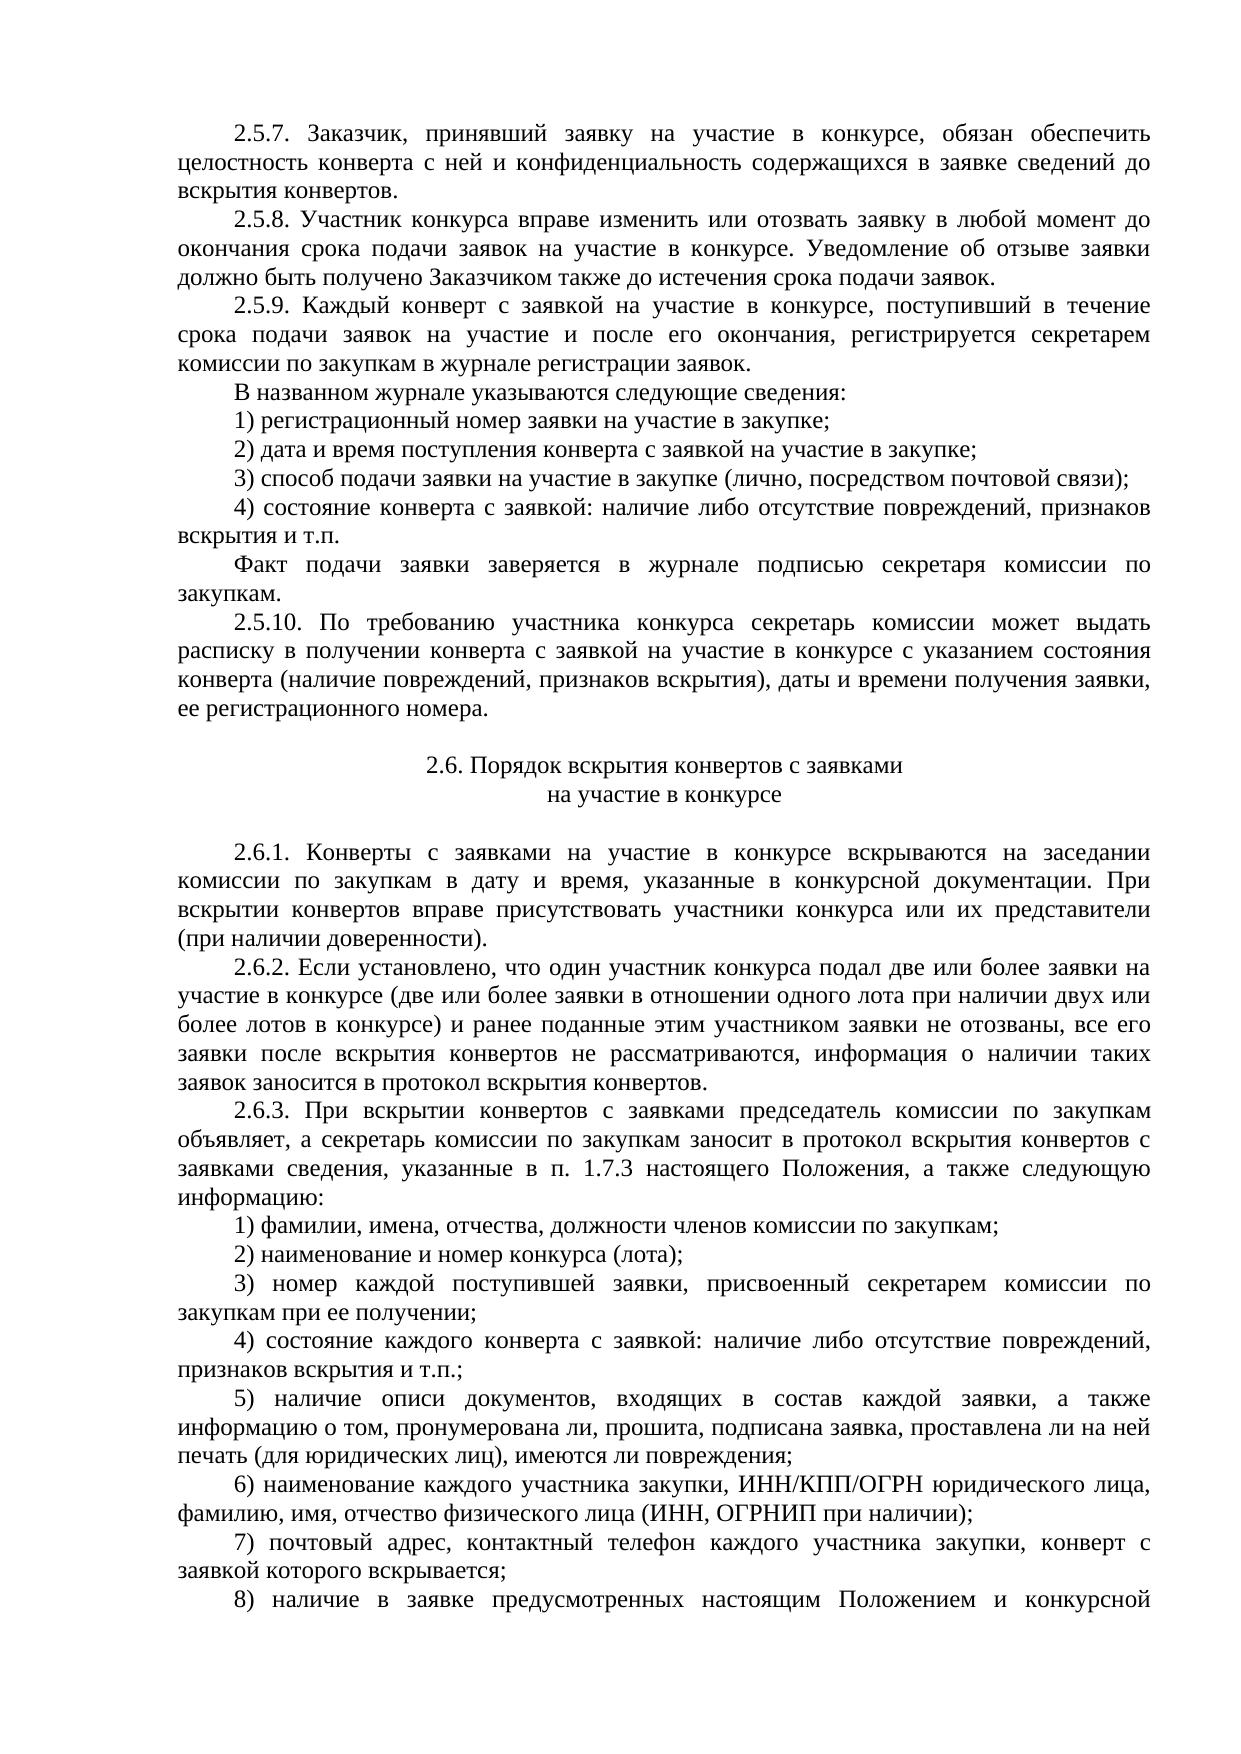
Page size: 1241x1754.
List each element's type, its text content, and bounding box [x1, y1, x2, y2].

text 3) номер каждой поступившей заявки, присвоенный секретарем комиссии по закупкам при ее получении; [177, 1268, 1152, 1326]
text Факт подачи заявки заверяется в журнале подписью секретаря комиссии по закупкам. [177, 549, 1152, 607]
text В названном журнале указываются следующие сведения: [177, 377, 1152, 406]
text 2) дата и время поступления конверта с заявкой на участие в закупке; [177, 434, 1152, 463]
text 2.5.9. Каждый конверт с заявкой на участие в конкурсе, поступивший в течение срока подачи заявок на участие и после его окончания, регистрируется секретарем комиссии по закупкам в журнале регистрации заявок. [177, 291, 1152, 377]
text 2.6.2. Если установлено, что один участник конкурса подал две или более заявки на участие в конкурсе (две или более заявки в отношении одного лота при наличии двух или более лотов в конкурсе) и ранее поданные этим участником заявки не отозваны, все его заявки после вскрытия конвертов не рассматриваются, информация о наличии таких заявок заносится в протокол вскрытия конвертов. [177, 952, 1152, 1096]
text 2.6.1. Конверты с заявками на участие в конкурсе вскрываются на заседании комиссии по закупкам в дату и время, указанные в конкурсной документации. При вскрытии конвертов вправе присутствовать участники конкурса или их представители (при наличии доверенности). [177, 837, 1152, 952]
text 3) способ подачи заявки на участие в закупке (лично, посредством почтовой связи); [177, 463, 1152, 492]
text 1) регистрационный номер заявки на участие в закупке; [177, 406, 1152, 434]
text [177, 1584, 1152, 1613]
text 6) наименование каждого участника закупки, ИНН/КПП/ОГРН юридического лица, фамилию, имя, отчество физического лица (ИНН, ОГРНИП при наличии); [177, 1469, 1152, 1527]
text 1) фамилии, имена, отчества, должности членов комиссии по закупкам; [177, 1211, 1152, 1239]
text на участие в конкурсе [177, 779, 1152, 808]
text 5) наличие описи документов, входящих в состав каждой заявки, а также информацию о том, пронумерована ли, прошита, подписана заявка, проставлена ли на ней печать (для юридических лиц), имеются ли повреждения; [177, 1383, 1152, 1469]
text 2) наименование и номер конкурса (лота); [177, 1239, 1152, 1268]
text 2.5.10. По требованию участника конкурса секретарь комиссии может выдать расписку в получении конверта с заявкой на участие в конкурсе с указанием состояния конверта (наличие повреждений, признаков вскрытия), даты и времени получения заявки, ее регистрационного номера. [177, 607, 1152, 722]
text 4) состояние каждого конверта с заявкой: наличие либо отсутствие повреждений, признаков вскрытия и т.п.; [177, 1326, 1152, 1383]
text 4) состояние конверта с заявкой: наличие либо отсутствие повреждений, признаков вскрытия и т.п. [177, 492, 1152, 549]
text 2.5.8. Участник конкурса вправе изменить или отозвать заявку в любой момент до окончания срока подачи заявок на участие в конкурсе. Уведомление об отзыве заявки должно быть получено Заказчиком также до истечения срока подачи заявок. [177, 204, 1152, 291]
text 7) почтовый адрес, контактный телефон каждого участника закупки, конверт с заявкой которого вскрывается; [177, 1527, 1152, 1584]
text 2.5.7. Заказчик, принявший заявку на участие в конкурсе, обязан обеспечить целостность конверта с ней и конфиденциальность содержащихся в заявке сведений до вскрытия конвертов. [177, 118, 1152, 204]
text 2.6.3. При вскрытии конвертов с заявками председатель комиссии по закупкам объявляет, а секретарь комиссии по закупкам заносит в протокол вскрытия конвертов с заявками сведения, указанные в п. 1.7.3 настоящего Положения, а также следующую информацию: [177, 1096, 1152, 1211]
text 2.6. Порядок вскрытия конвертов с заявками [177, 751, 1152, 779]
